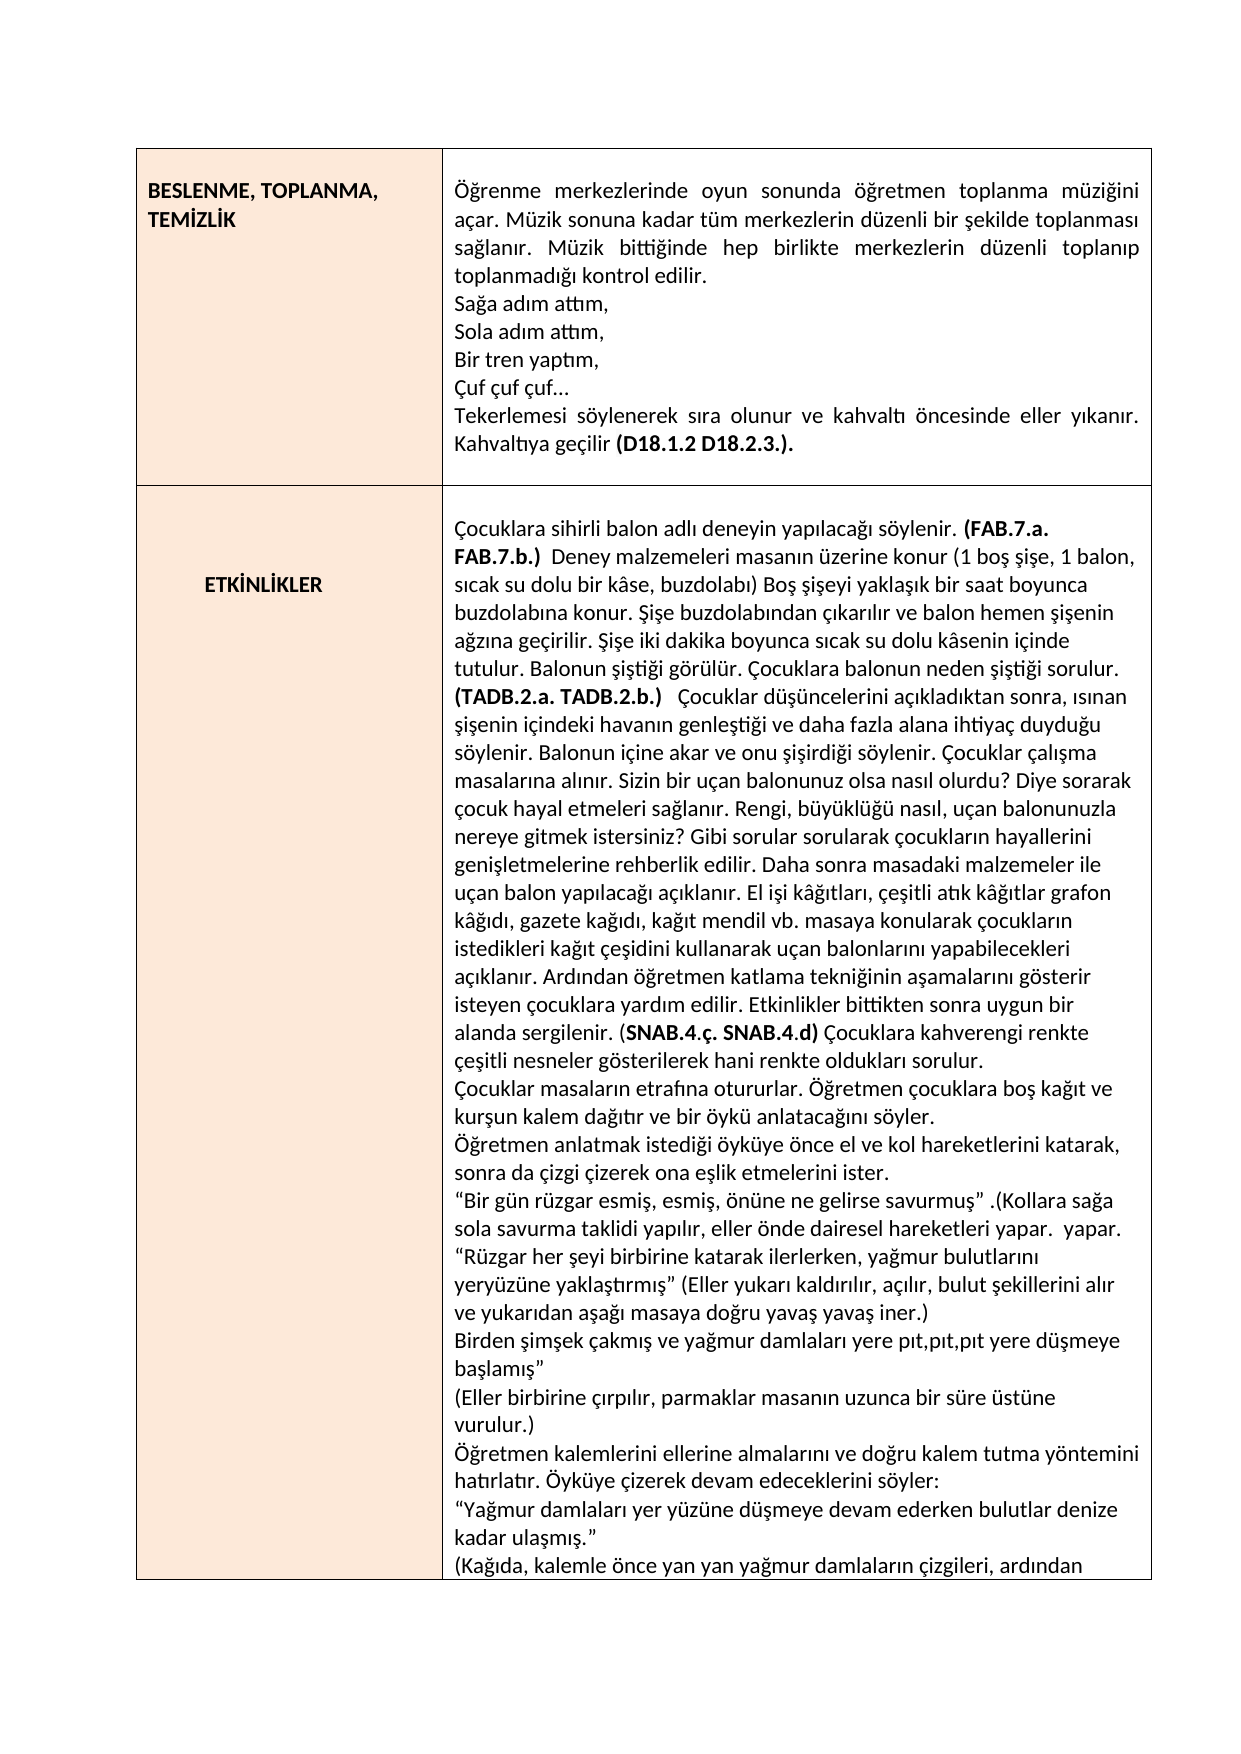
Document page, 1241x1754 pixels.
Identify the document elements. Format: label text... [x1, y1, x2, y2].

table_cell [443, 486, 1151, 1579]
table_cell Öğrenme merkezlerinde oyun sonunda öğretmen toplanma müziğini açar. Müzik sonuna kadar tüm merkezlerin düzenli bir şekilde toplanması sağlanır. Müzik bittiğinde hep birlikte merkezlerin düzenli toplanıp toplanmadığı kontrol edilir. Sağa adım attım, Sola adım attım, Bir tren yaptım, Çuf çuf çuf… Tekerlemesi söylenerek sıra olunur ve kahvaltı öncesinde eller yıkanır. Kahvaltıya geçilir (D18.1.2 D18.2.3.). [443, 149, 1151, 485]
table_cell BESLENME, TOPLANMA, TEMİZLİK [137, 149, 442, 485]
table_cell ETKİNLİKLER [137, 486, 442, 1579]
